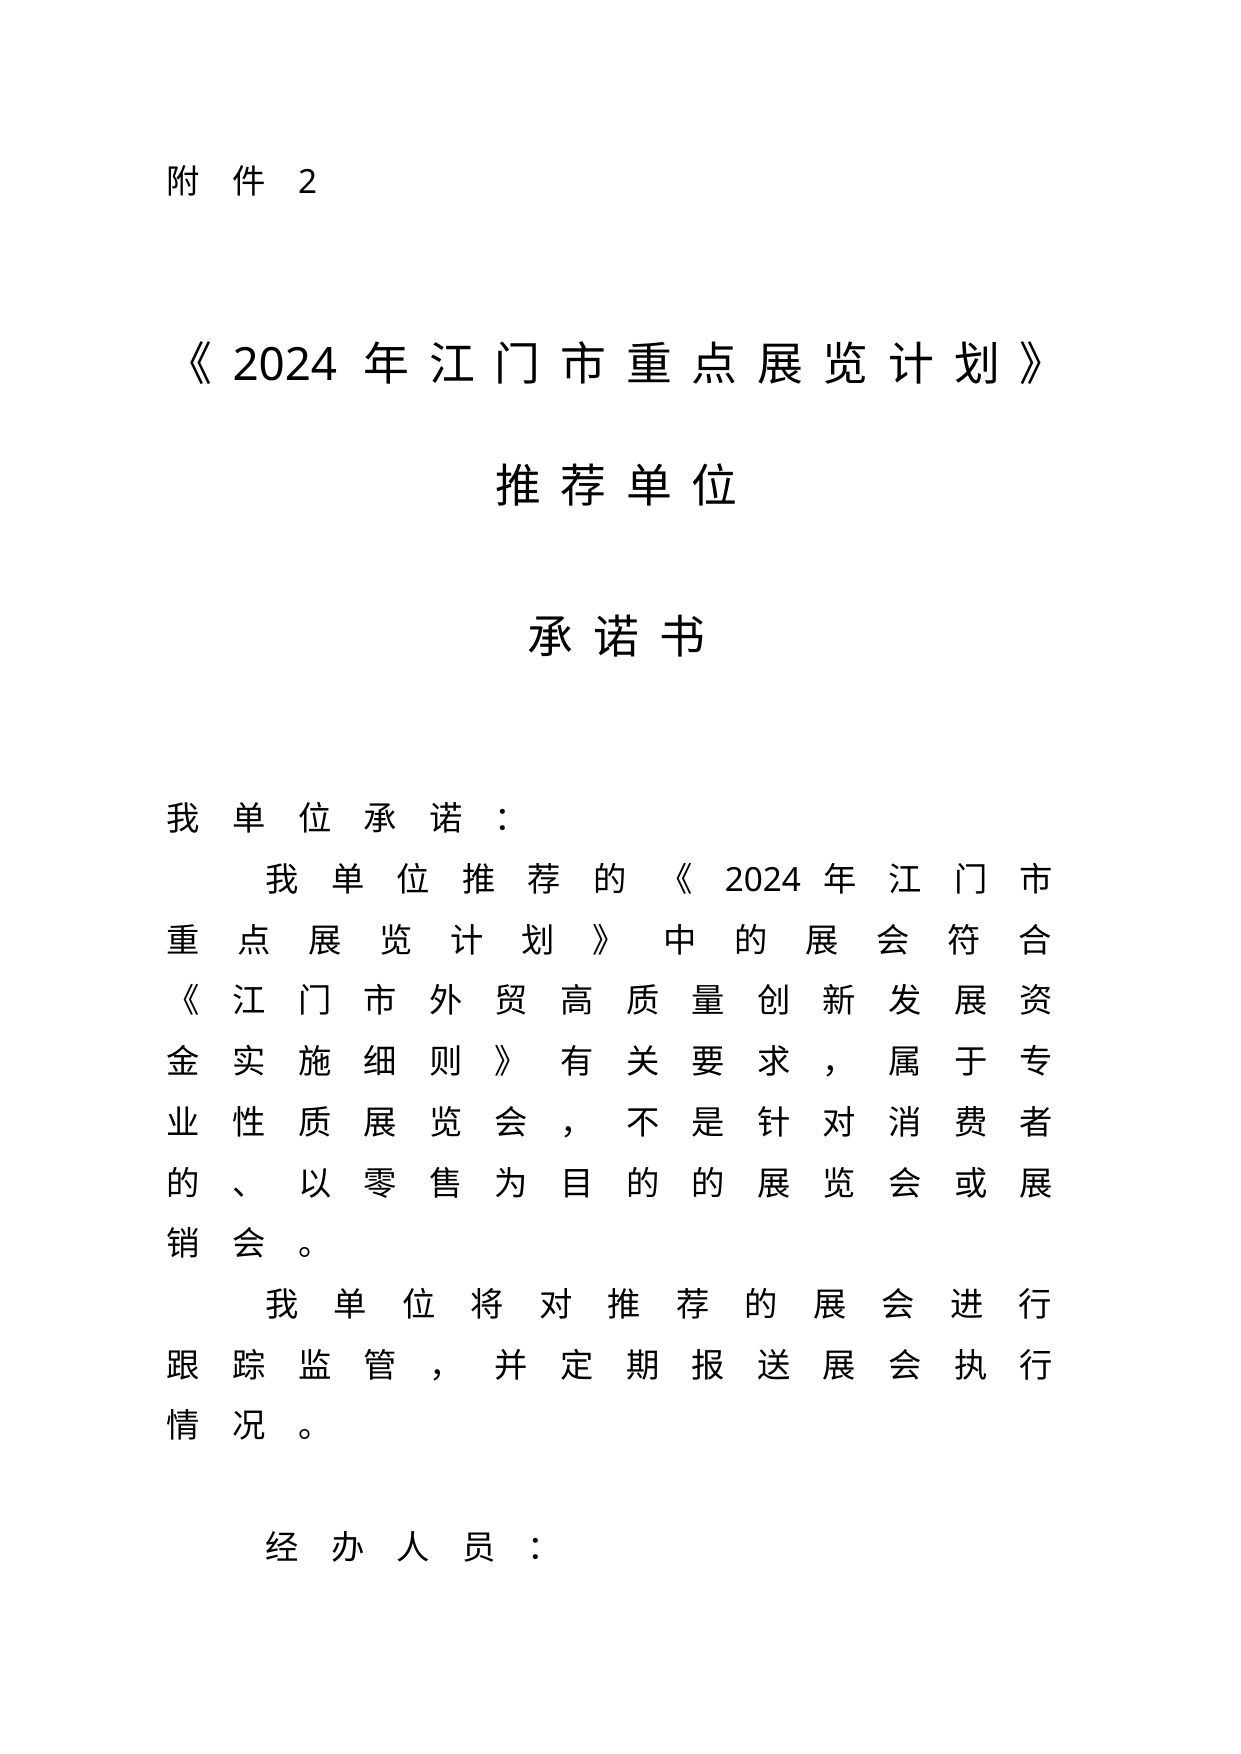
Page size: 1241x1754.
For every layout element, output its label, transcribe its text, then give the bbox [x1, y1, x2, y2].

text 我单位将对推荐的展会进行跟踪监管，并定期报送展会执行情况。 [167, 1272, 1085, 1454]
text 经办人员： [167, 1514, 1085, 1575]
text 承诺书 [167, 573, 1085, 695]
text 附件2 [167, 148, 1085, 209]
text 我单位推荐的《2024年江门市重点展览计划》中的展会符合《江门市外贸高质量创新发展资金实施细则》有关要求，属于专业性质展览会，不是针对消费者的、以零售为目的的展览会或展销会。 [167, 846, 1085, 1272]
text 我单位承诺： [167, 786, 1085, 846]
text 《2024年江门市重点展览计划》推荐单位 [167, 300, 1085, 543]
